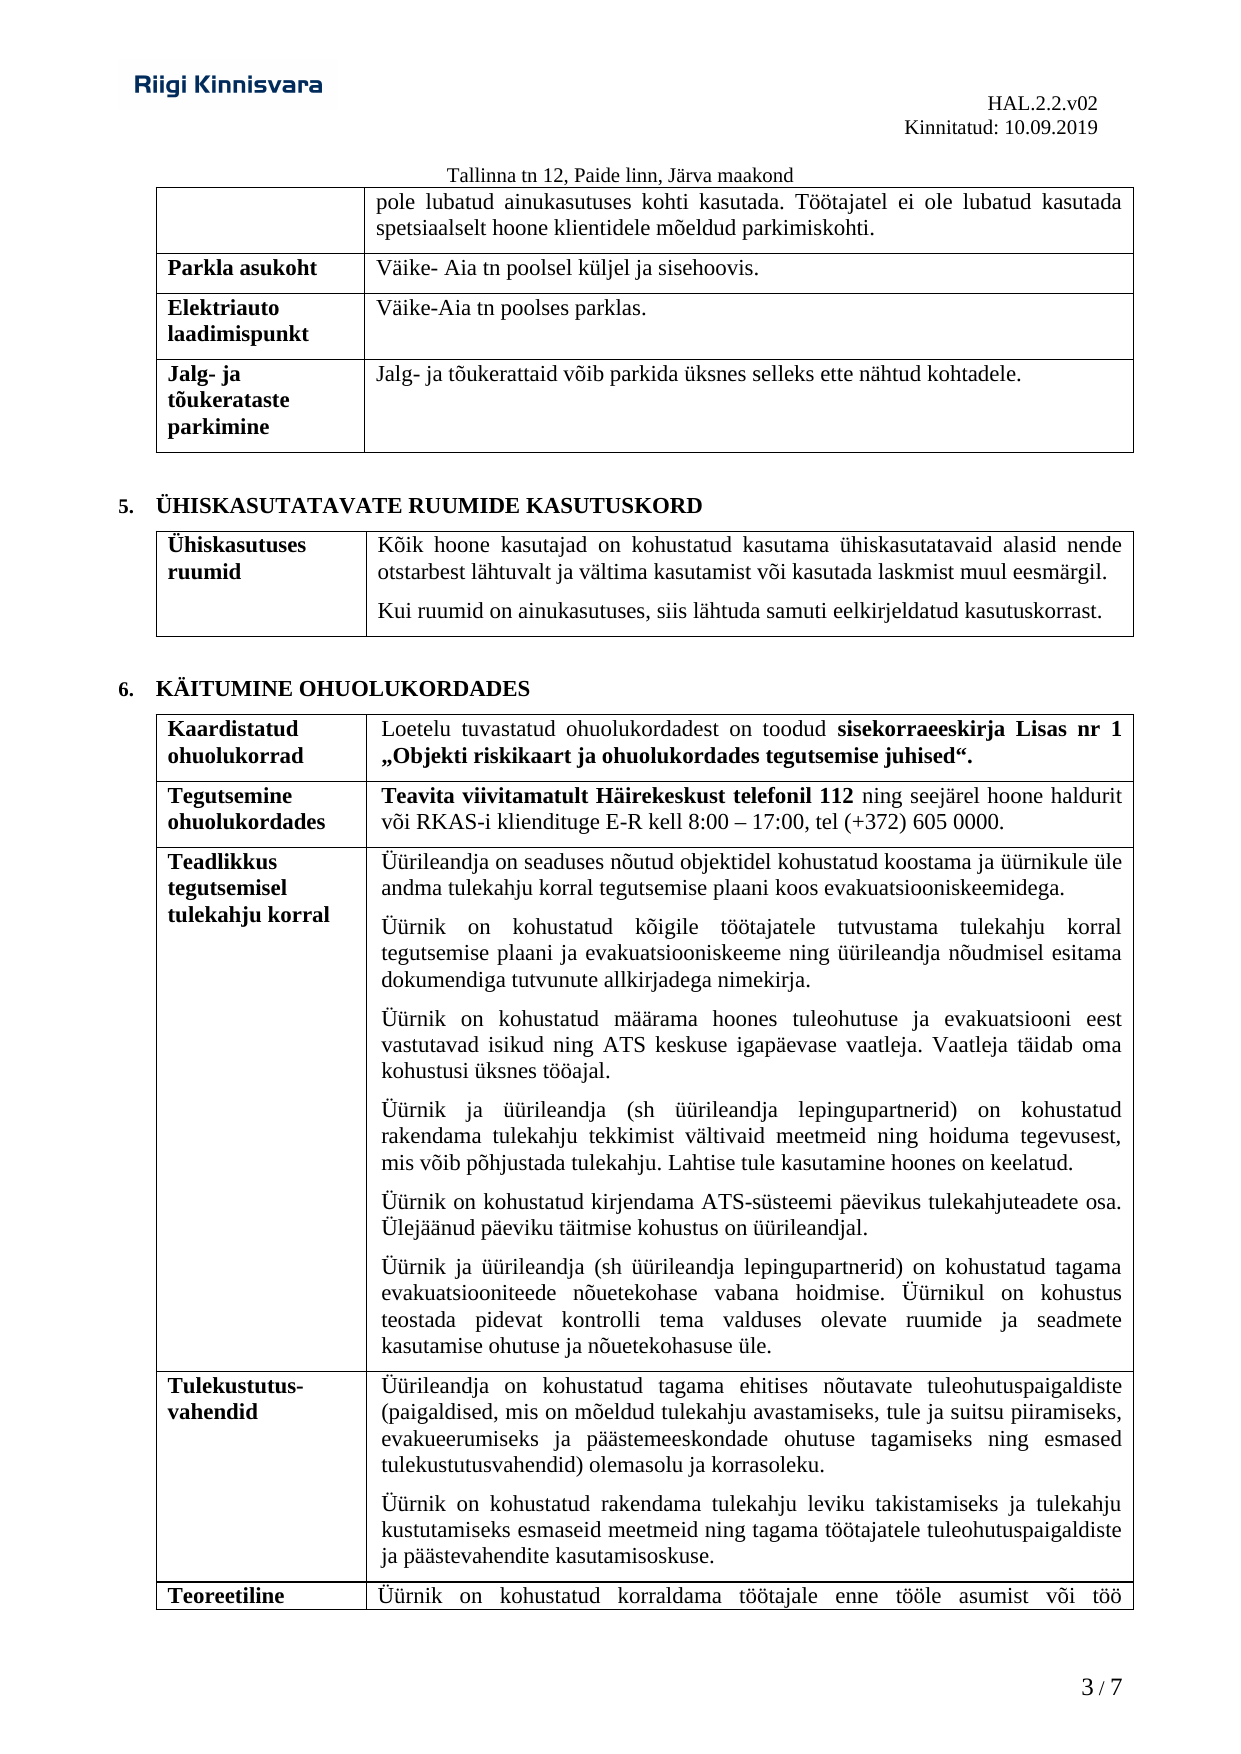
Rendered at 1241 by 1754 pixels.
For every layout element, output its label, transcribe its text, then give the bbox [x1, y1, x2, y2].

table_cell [367, 1583, 1133, 1609]
table_cell Teavita viivitamatult Häirekeskust telefonil 112 ning seejärel hoone haldurit või RKAS-i kliendituge E-R kell 8:00 – 17:00, tel (+372) 605 0000. [367, 782, 1133, 847]
table_cell Jalg- ja tõukerataste parkimine [157, 360, 364, 452]
table_header Kaardistatud ohuolukorrad [157, 715, 366, 781]
table_cell Teadlikkus tegutsemisel tulekahju korral [157, 848, 366, 1371]
table_cell Jalg- ja tõukerattaid võib parkida üksnes selleks ette nähtud kohtadele. [365, 360, 1133, 452]
table_cell Elektriauto laadimispunkt [157, 294, 364, 359]
table_cell Parkla asukoht [157, 254, 364, 293]
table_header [157, 188, 364, 253]
table_cell Tulekustutus-vahendid [157, 1372, 366, 1581]
table_cell Tegutsemine ohuolukordades [157, 782, 366, 847]
subtitle KÄITUMINE OHUOLUKORDADES [118, 676, 1122, 702]
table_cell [157, 1583, 366, 1609]
table_header Loetelu tuvastatud ohuolukordadest on toodud sisekorraeeskirja Lisas nr 1 „Objekti riskikaart ja ohuolukordades tegutsemise juhised“. [367, 715, 1133, 781]
picture [118, 59, 339, 110]
table_cell Väike-Aia tn poolses parklas. [365, 294, 1133, 359]
subtitle ÜHISKASUTATAVATE RUUMIDE KASUTUSKORD [118, 492, 1122, 518]
table_cell Üürileandja on seaduses nõutud objektidel kohustatud koostama ja üürnikule üle andma tulekahju korral tegutsemise plaani koos evakuatsiooniskeemidega. Üürnik on kohustatud kõigile töötajatele tutvustama tulekahju korral tegutsemise plaani ja evakuatsiooniskeeme ning üürileandja nõudmisel esitama dokumendiga tutvunute allkirjadega nimekirja. Üürnik on kohustatud määrama hoones tuleohutuse ja evakuatsiooni eest vastutavad isikud ning ATS keskuse igapäevase vaatleja. Vaatleja täidab oma kohustusi üksnes tööajal. Üürnik ja üürileandja (sh üürileandja lepingupartnerid) on kohustatud rakendama tulekahju tekkimist vältivaid meetmeid ning hoiduma tegevusest, mis võib põhjustada tulekahju. Lahtise tule kasutamine hoones on keelatud. Üürnik on kohustatud kirjendama ATS-süsteemi päevikus tulekahjuteadete osa. Ülejäänud päeviku täitmise kohustus on üürileandjal. Üürnik ja üürileandja (sh üürileandja lepingupartnerid) on kohustatud tagama evakuatsiooniteede nõuetekohase vabana hoidmise. Üürnikul on kohustus teostada pidevat kontrolli tema valduses olevate ruumide ja seadmete kasutamise ohutuse ja nõuetekohasuse üle. [367, 848, 1133, 1371]
table_header Kõik hoone kasutajad on kohustatud kasutama ühiskasutatavaid alasid nende otstarbest lähtuvalt ja vältima kasutamist või kasutada laskmist muul eesmärgil. Kui ruumid on ainukasutuses, siis lähtuda samuti eelkirjeldatud kasutuskorrast. [367, 532, 1133, 636]
table_cell Väike- Aia tn poolsel küljel ja sisehoovis. [365, 254, 1133, 293]
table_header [365, 188, 1133, 253]
table_cell Üürileandja on kohustatud tagama ehitises nõutavate tuleohutuspaigaldiste (paigaldised, mis on mõeldud tulekahju avastamiseks, tule ja suitsu piiramiseks, evakueerumiseks ja päästemeeskondade ohutuse tagamiseks ning esmased tulekustutusvahendid) olemasolu ja korrasoleku. Üürnik on kohustatud rakendama tulekahju leviku takistamiseks ja tulekahju kustutamiseks esmaseid meetmeid ning tagama töötajatele tuleohutuspaigaldiste ja päästevahendite kasutamisoskuse. [367, 1372, 1133, 1581]
table_header Ühiskasutuses ruumid [157, 532, 366, 636]
